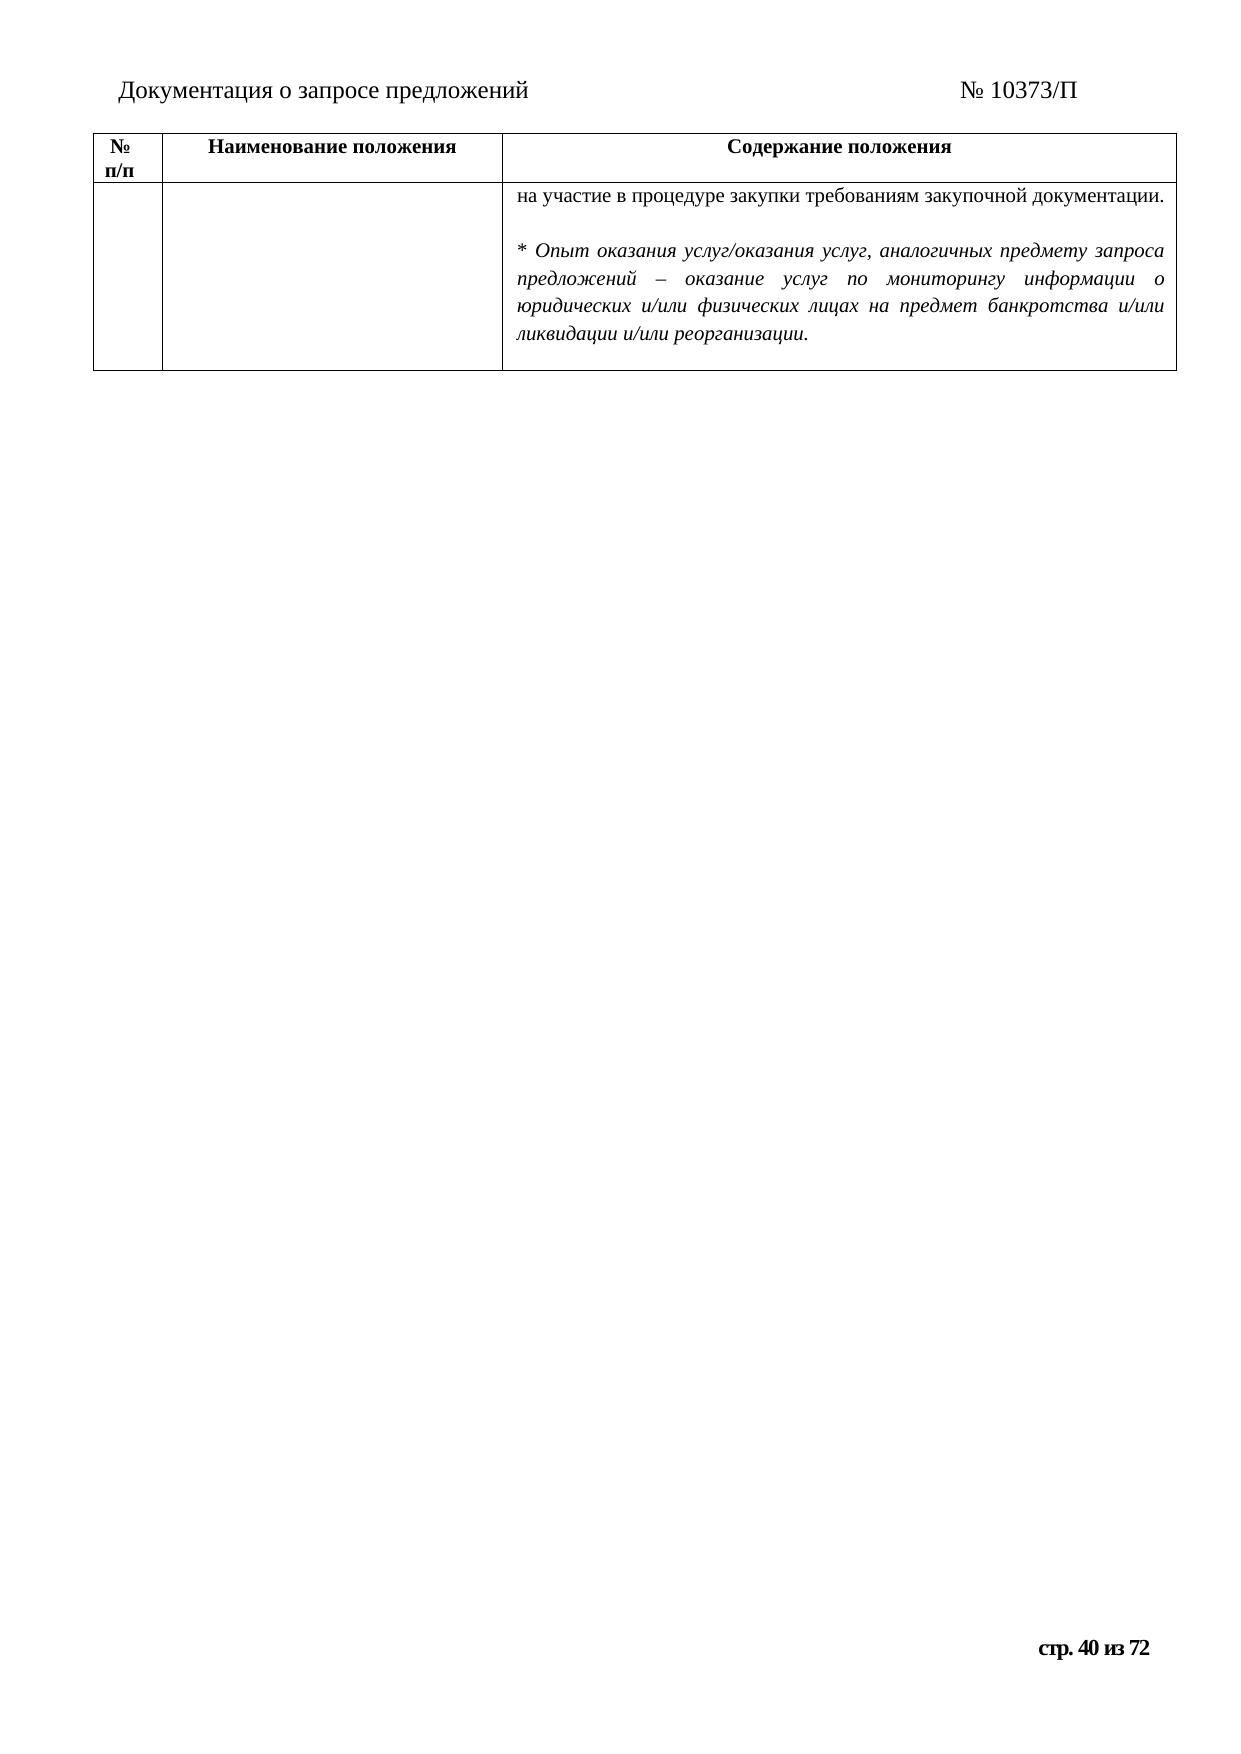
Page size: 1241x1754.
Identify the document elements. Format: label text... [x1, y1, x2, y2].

table_header Содержание положения [503, 134, 1176, 182]
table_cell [163, 183, 502, 369]
table_cell [94, 183, 162, 369]
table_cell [503, 183, 1176, 369]
table_header № п/п [94, 134, 162, 182]
table_header Наименование положения [163, 134, 502, 182]
